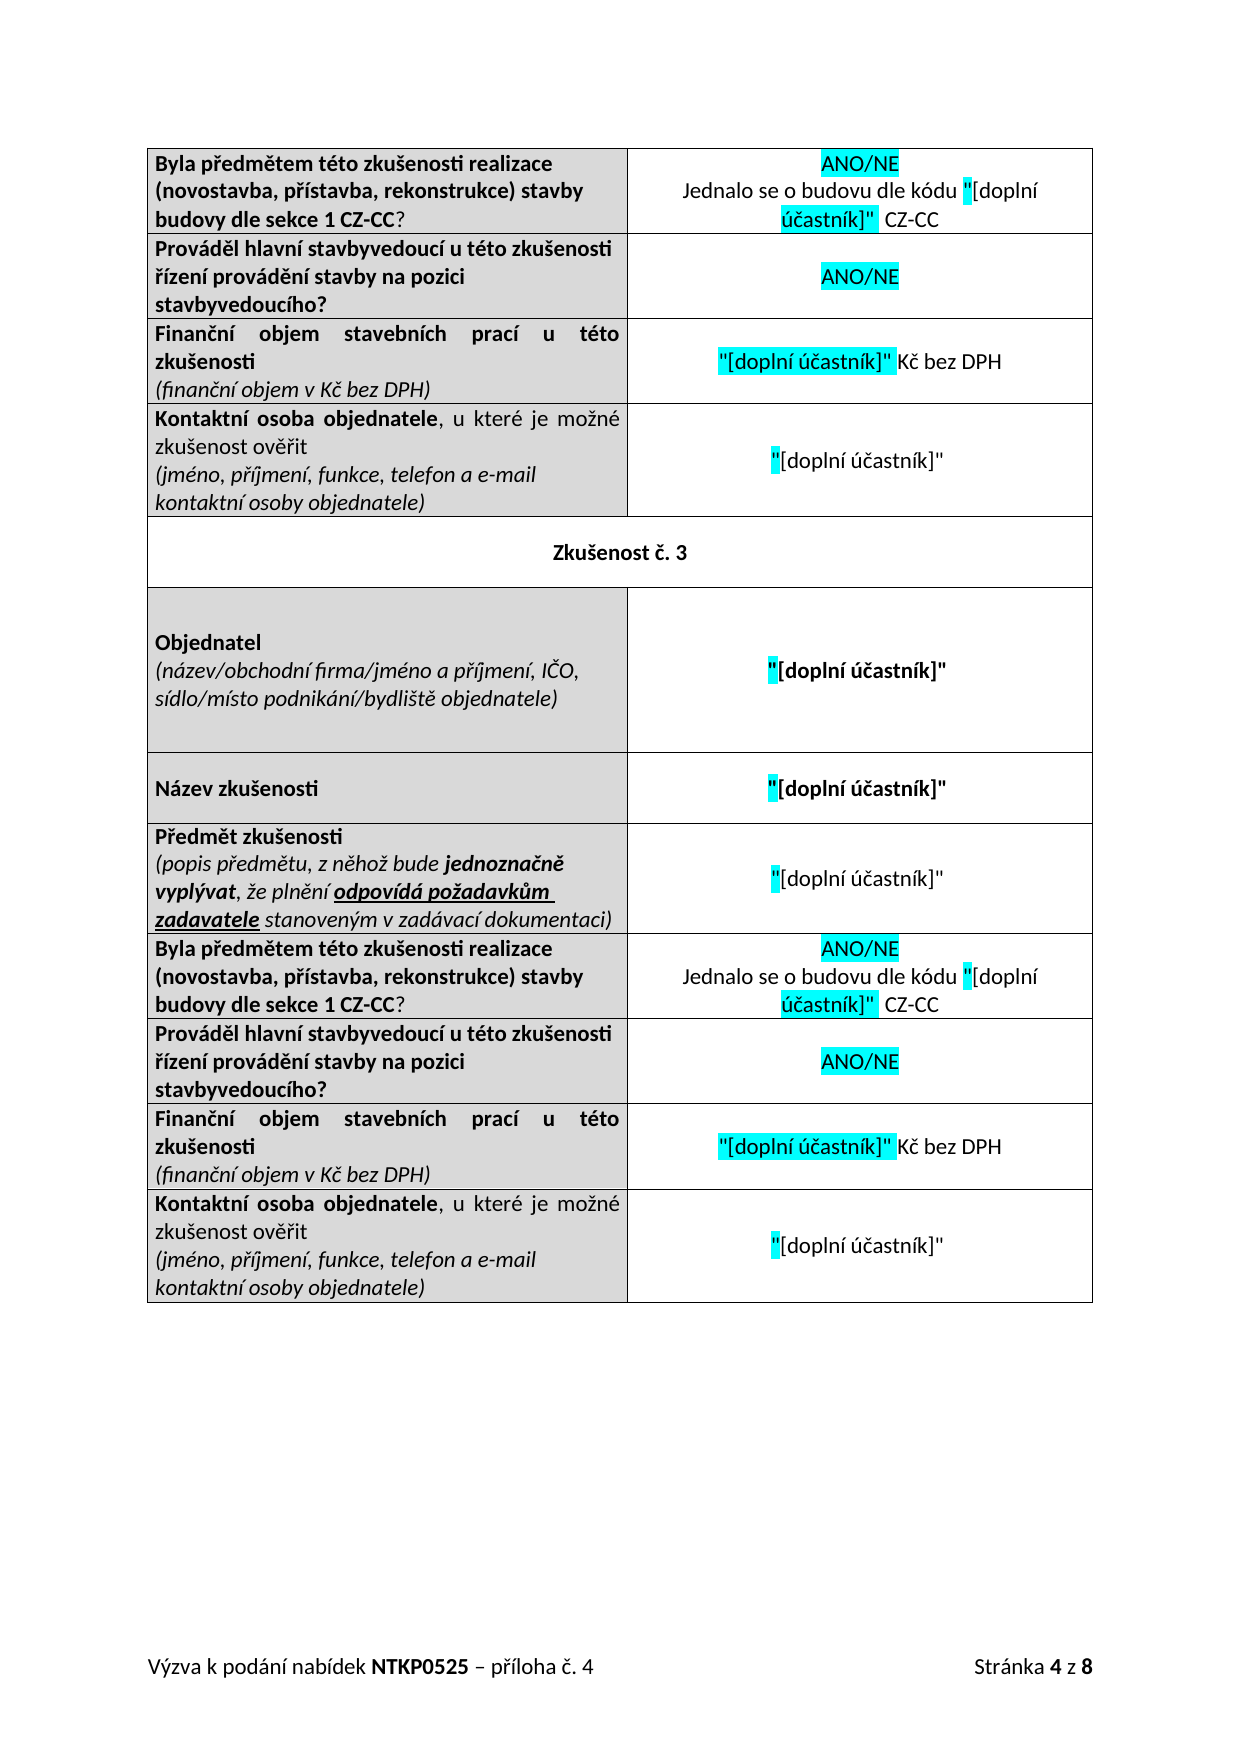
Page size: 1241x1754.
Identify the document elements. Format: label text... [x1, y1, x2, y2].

table_cell Kontaktní osoba objednatele, u které je možné zkušenost ověřit (jméno, příjmení, funkce, telefon a e-mail kontaktní osoby objednatele) [148, 1190, 627, 1302]
table_cell Objednatel (název/obchodní firma/jméno a příjmení, IČO, sídlo/místo podnikání/bydliště objednatele) [148, 588, 627, 752]
table_cell [628, 824, 1092, 933]
table_cell Finanční objem stavebních prací u této zkušenosti (finanční objem v Kč bez DPH) [148, 1104, 627, 1188]
table_cell ANO/NE [628, 1019, 1092, 1103]
table_cell ANO/NE Jednalo se o budovu dle kódu CZ-CC [628, 934, 1092, 1018]
table_cell Předmět zkušenosti (popis předmětu, z něhož bude jednoznačně vyplývat, že plnění odpovídá požadavkům zadavatele stanoveným v zadávací dokumentaci) [148, 824, 627, 933]
table_cell Zkušenost č. 3 [148, 517, 1092, 587]
table_cell [628, 1190, 1092, 1302]
table_cell [628, 404, 1092, 516]
table_cell ANO/NE Jednalo se o budovu dle kódu CZ-CC [628, 149, 1092, 233]
table_cell Finanční objem stavebních prací u této zkušenosti (finanční objem v Kč bez DPH) [148, 319, 627, 403]
table_cell Prováděl hlavní stavbyvedoucí u této zkušenosti řízení provádění stavby na pozici stavbyvedoucího? [148, 1019, 627, 1103]
table_cell Byla předmětem této zkušenosti realizace (novostavba, přístavba, rekonstrukce) stavby budovy dle sekce 1 CZ-CC? [148, 934, 627, 1018]
table_cell ANO/NE [628, 234, 1092, 318]
table_cell Prováděl hlavní stavbyvedoucí u této zkušenosti řízení provádění stavby na pozici stavbyvedoucího? [148, 234, 627, 318]
table_cell Kč bez DPH [628, 319, 1092, 403]
table_cell Kč bez DPH [628, 1104, 1092, 1188]
table_cell [628, 588, 1092, 752]
table_cell [628, 753, 1092, 823]
table_cell Název zkušenosti [148, 753, 627, 823]
table_cell Kontaktní osoba objednatele, u které je možné zkušenost ověřit (jméno, příjmení, funkce, telefon a e-mail kontaktní osoby objednatele) [148, 404, 627, 516]
table_cell Byla předmětem této zkušenosti realizace (novostavba, přístavba, rekonstrukce) stavby budovy dle sekce 1 CZ-CC? [148, 149, 627, 233]
